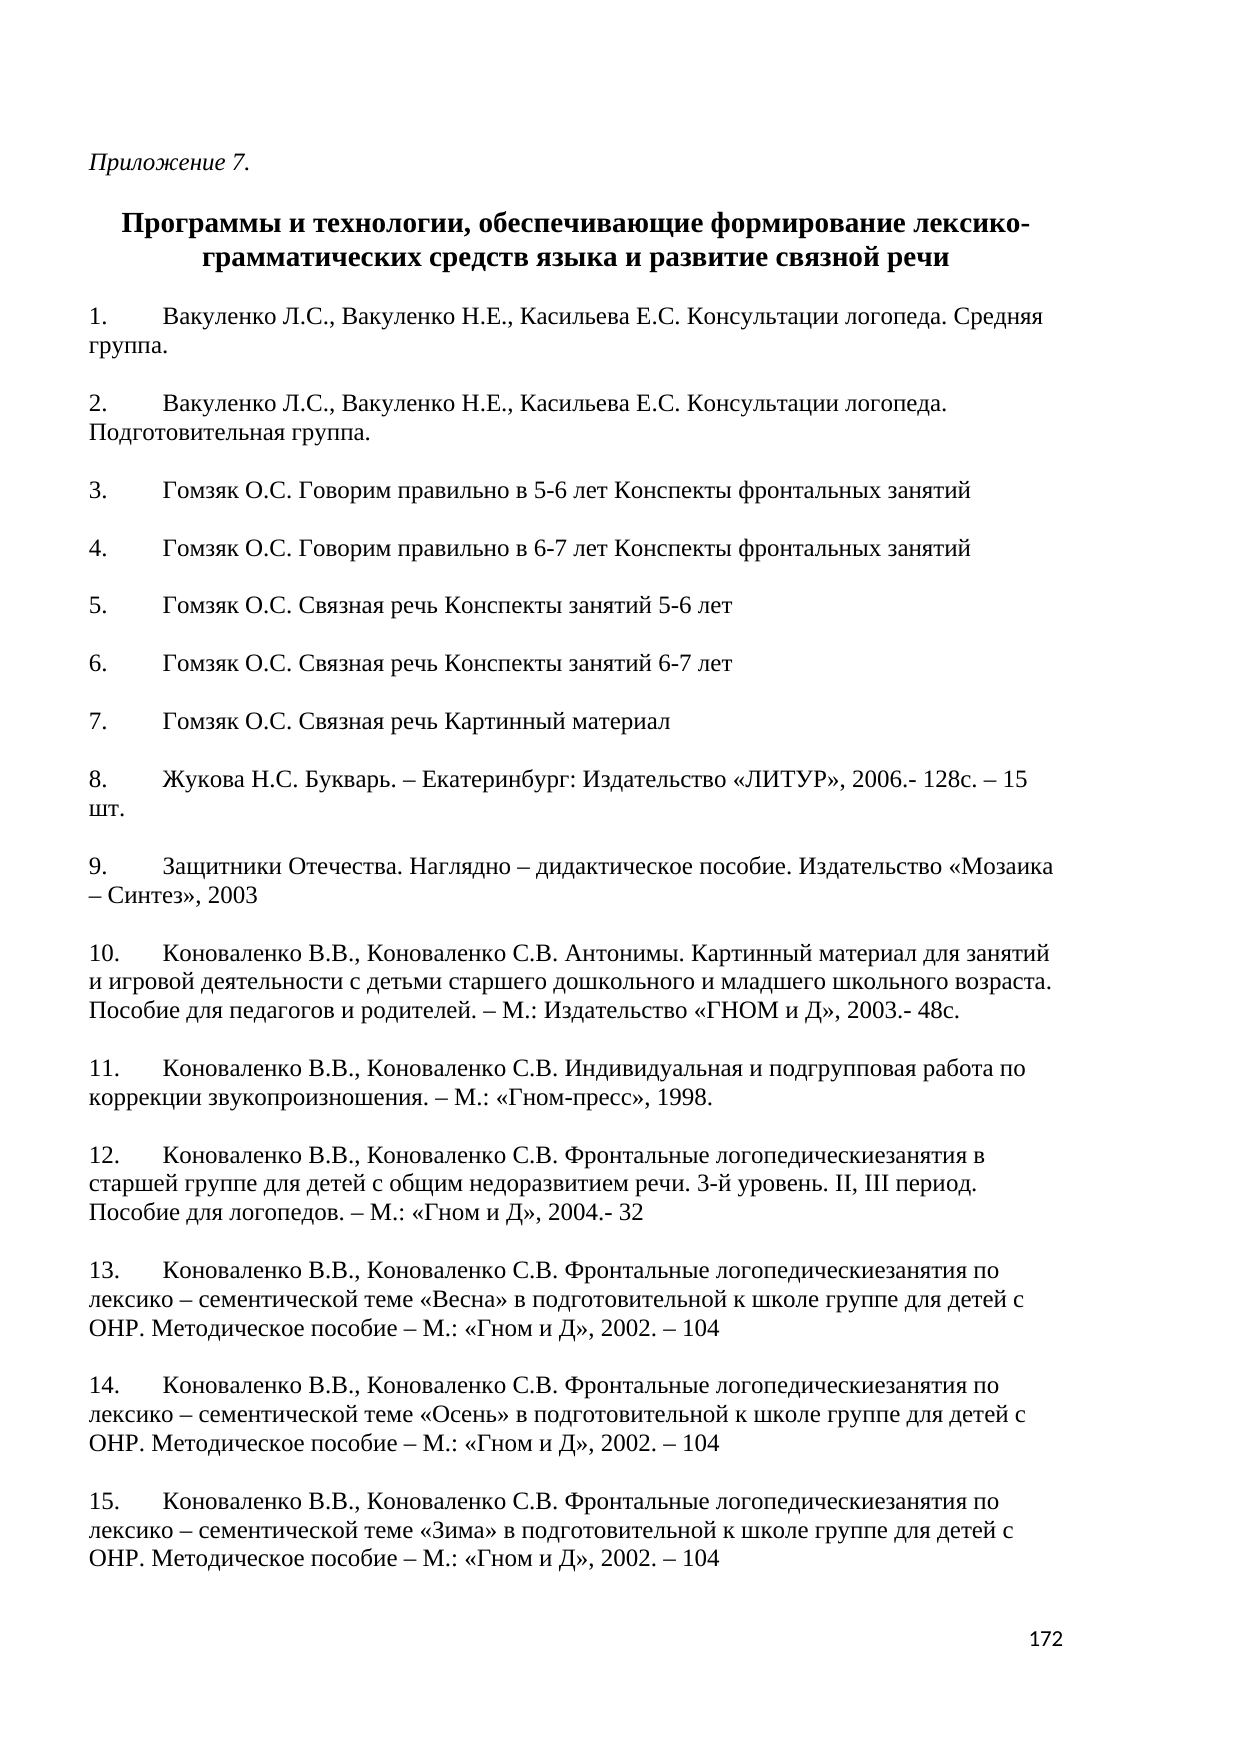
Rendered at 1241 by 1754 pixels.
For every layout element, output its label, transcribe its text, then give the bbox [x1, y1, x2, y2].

text 4. Гомзяк О.С. Говорим правильно в 6-7 лет Конспекты фронтальных занятий [89, 533, 1063, 561]
text Приложение 7. [89, 147, 1063, 176]
text 10. Коноваленко В.В., Коноваленко С.В. Антонимы. Картинный материал для занятий и игровой деятельности с детьми старшего дошкольного и младшего школьного возраста. Пособие для педагогов и родителей. – М.: Издательство «ГНОМ и Д», 2003.- 48с. [89, 938, 1063, 1024]
text 7. Гомзяк О.С. Связная речь Картинный материал [89, 706, 1063, 735]
text 5. Гомзяк О.С. Связная речь Конспекты занятий 5-6 лет [89, 591, 1063, 619]
text Программы и технологии, обеспечивающие формирование лексико-грамматических средств языка и развитие связной речи [89, 205, 1063, 272]
text 12. Коноваленко В.В., Коноваленко С.В. Фронтальные логопедическиезанятия в старшей группе для детей с общим недоразвитием речи. 3-й уровень. II, III период. Пособие для логопедов. – М.: «Гном и Д», 2004.- 32 [89, 1140, 1063, 1226]
text 2. Вакуленко Л.С., Вакуленко Н.Е., Касильева Е.С. Консультации логопеда. Подготовительная группа. [89, 388, 1063, 446]
text 3. Гомзяк О.С. Говорим правильно в 5-6 лет Конспекты фронтальных занятий [89, 475, 1063, 503]
text 14. Коноваленко В.В., Коноваленко С.В. Фронтальные логопедическиезанятия по лексико – сементической теме «Осень» в подготовительной к школе группе для детей с ОНР. Методическое пособие – М.: «Гном и Д», 2002. – 104 [89, 1371, 1063, 1457]
text 1. Вакуленко Л.С., Вакуленко Н.Е., Касильева Е.С. Консультации логопеда. Средняя группа. [89, 301, 1063, 359]
text 15. Коноваленко В.В., Коноваленко С.В. Фронтальные логопедическиезанятия по лексико – сементической теме «Зима» в подготовительной к школе группе для детей с ОНР. Методическое пособие – М.: «Гном и Д», 2002. – 104 [89, 1486, 1063, 1572]
text 13. Коноваленко В.В., Коноваленко С.В. Фронтальные логопедическиезанятия по лексико – сементической теме «Весна» в подготовительной к школе группе для детей с ОНР. Методическое пособие – М.: «Гном и Д», 2002. – 104 [89, 1255, 1063, 1341]
text 11. Коноваленко В.В., Коноваленко С.В. Индивидуальная и подгрупповая работа по коррекции звукопроизношения. – М.: «Гном-пресс», 1998. [89, 1053, 1063, 1111]
text 9. Защитники Отечества. Наглядно – дидактическое пособие. Издательство «Мозаика – Синтез», 2003 [89, 851, 1063, 908]
text 6. Гомзяк О.С. Связная речь Конспекты занятий 6-7 лет [89, 648, 1063, 677]
text 8. Жукова Н.С. Букварь. – Екатеринбург: Издательство «ЛИТУР», 2006.- 128с. – 15 шт. [89, 764, 1063, 822]
